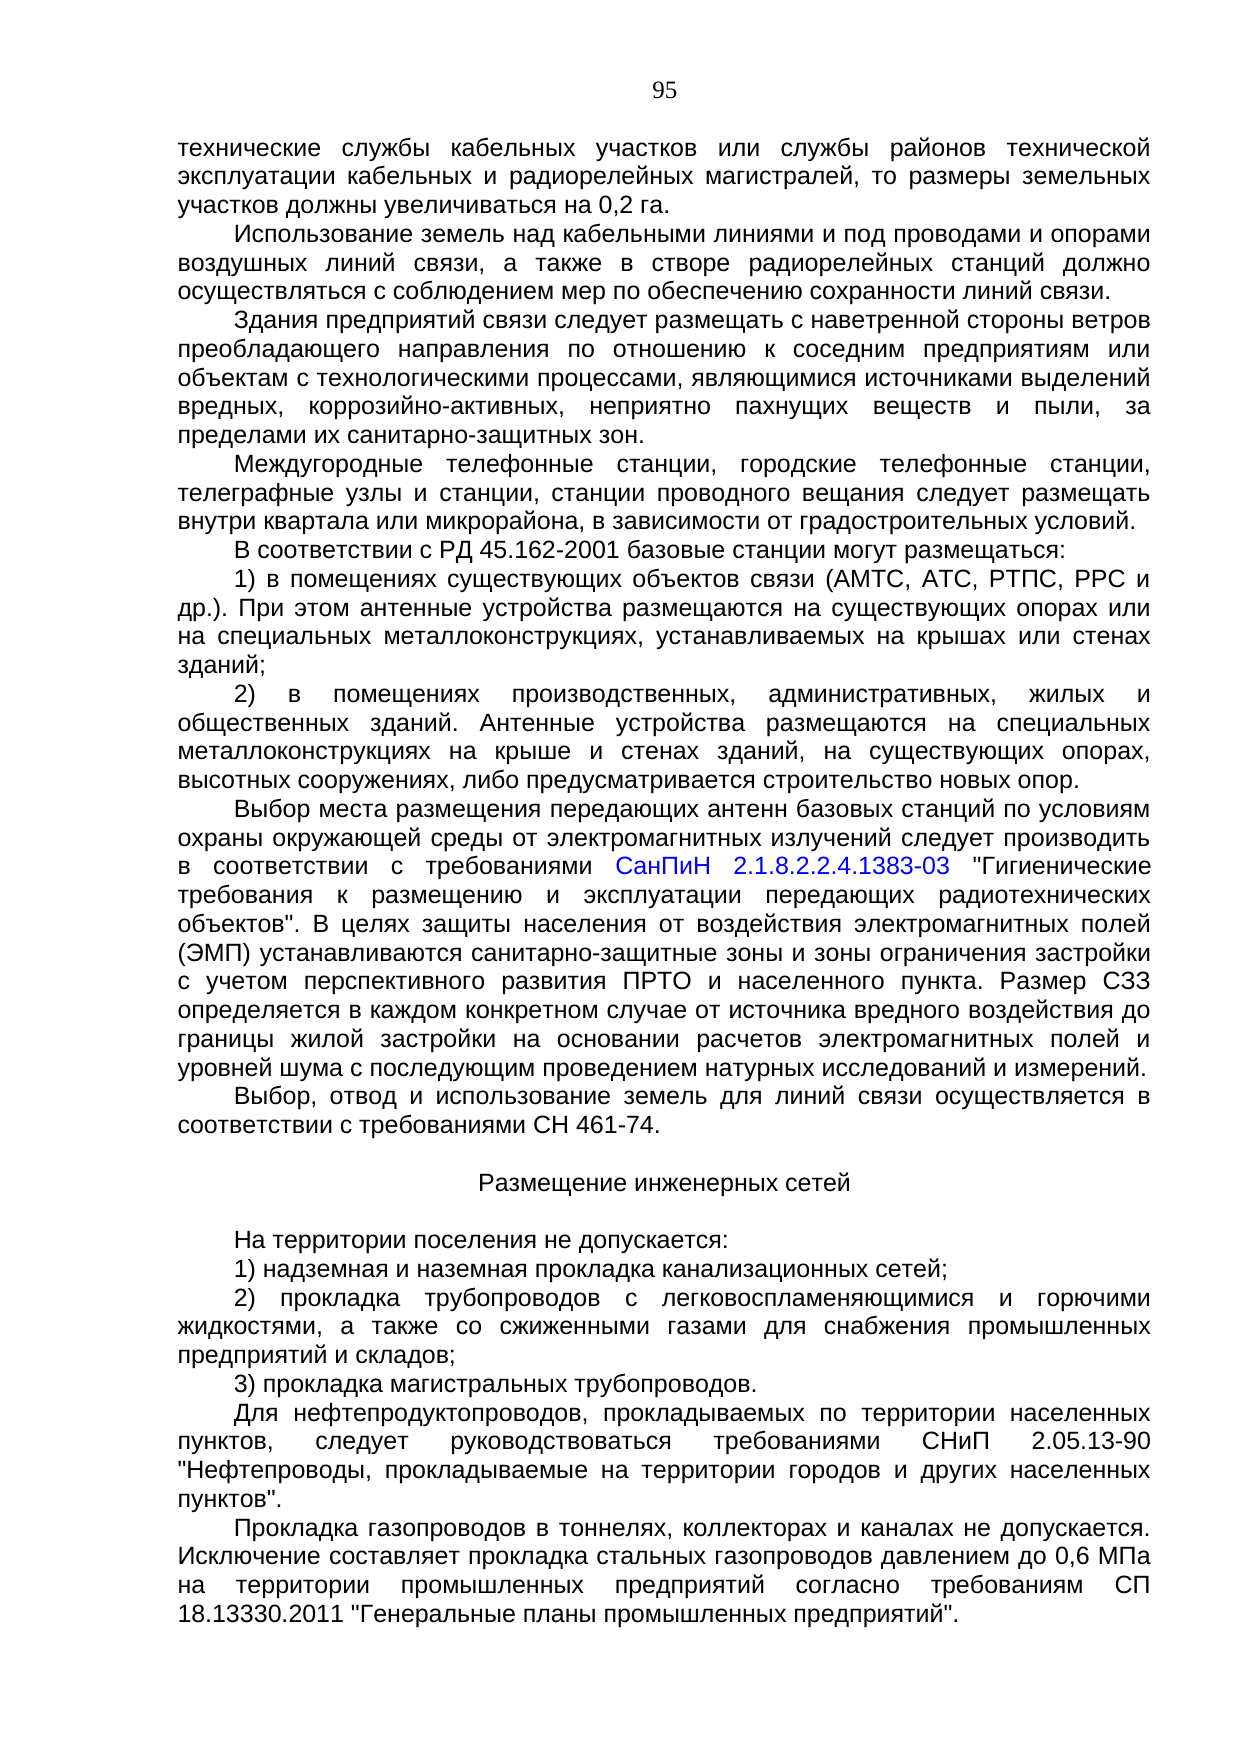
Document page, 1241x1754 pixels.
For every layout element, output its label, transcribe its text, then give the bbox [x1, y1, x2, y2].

text Выбор места размещения передающих антенн базовых станций по условиям охраны окружающей среды от электромагнитных излучений следует производить в соответствии с требованиями СанПиН 2.1.8.2.2.4.1383-03 "Гигиенические требования к размещению и эксплуатации передающих радиотехнических объектов". В целях защиты населения от воздействия электромагнитных полей (ЭМП) устанавливаются санитарно-защитные зоны и зоны ограничения застройки с учетом перспективного развития ПРТО и населенного пункта. Размер СЗЗ определяется в каждом конкретном случае от источника вредного воздействия до границы жилой застройки на основании расчетов электромагнитных полей и уровней шума с последующим проведением натурных исследований и измерений. [177, 794, 1152, 1081]
text 3) прокладка магистральных трубопроводов. [177, 1369, 1152, 1397]
text Для нефтепродуктопроводов, прокладываемых по территории населенных пунктов, следует руководствоваться требованиями СНиП 2.05.13-90 "Нефтепроводы, прокладываемые на территории городов и других населенных пунктов". [177, 1397, 1152, 1512]
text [177, 132, 1152, 219]
text В соответствии с РД 45.162-2001 базовые станции могут размещаться: [177, 535, 1152, 564]
text 1) надземная и наземная прокладка канализационных сетей; [177, 1254, 1152, 1282]
text Прокладка газопроводов в тоннелях, коллекторах и каналах не допускается. Исключение составляет прокладка стальных газопроводов давлением до 0,6 МПа на территории промышленных предприятий согласно требованиям СП 18.13330.2011 "Генеральные планы промышленных предприятий". [177, 1512, 1152, 1627]
text Использование земель над кабельными линиями и под проводами и опорами воздушных линий связи, а также в створе радиорелейных станций должно осуществляться с соблюдением мер по обеспечению сохранности линий связи. [177, 219, 1152, 305]
text 2) в помещениях производственных, административных, жилых и общественных зданий. Антенные устройства размещаются на специальных металлоконструкциях на крыше и стенах зданий, на существующих опорах, высотных сооружениях, либо предусматривается строительство новых опор. [177, 679, 1152, 794]
text Размещение инженерных сетей [177, 1167, 1152, 1196]
text Междугородные телефонные станции, городские телефонные станции, телеграфные узлы и станции, станции проводного вещания следует размещать внутри квартала или микрорайона, в зависимости от градостроительных условий. [177, 449, 1152, 535]
text 2) прокладка трубопроводов с легковоспламеняющимися и горючими жидкостями, а также со сжиженными газами для снабжения промышленных предприятий и складов; [177, 1282, 1152, 1369]
text На территории поселения не допускается: [177, 1225, 1152, 1254]
text Здания предприятий связи следует размещать с наветренной стороны ветров преобладающего направления по отношению к соседним предприятиям или объектам с технологическими процессами, являющимися источниками выделений вредных, коррозийно-активных, неприятно пахнущих веществ и пыли, за пределами их санитарно-защитных зон. [177, 305, 1152, 449]
text Выбор, отвод и использование земель для линий связи осуществляется в соответствии с требованиями СН 461-74. [177, 1081, 1152, 1139]
text 1) в помещениях существующих объектов связи (АМТС, АТС, РТПС, РРС и др.). При этом антенные устройства размещаются на существующих опорах или на специальных металлоконструкциях, устанавливаемых на крышах или стенах зданий; [177, 564, 1152, 679]
